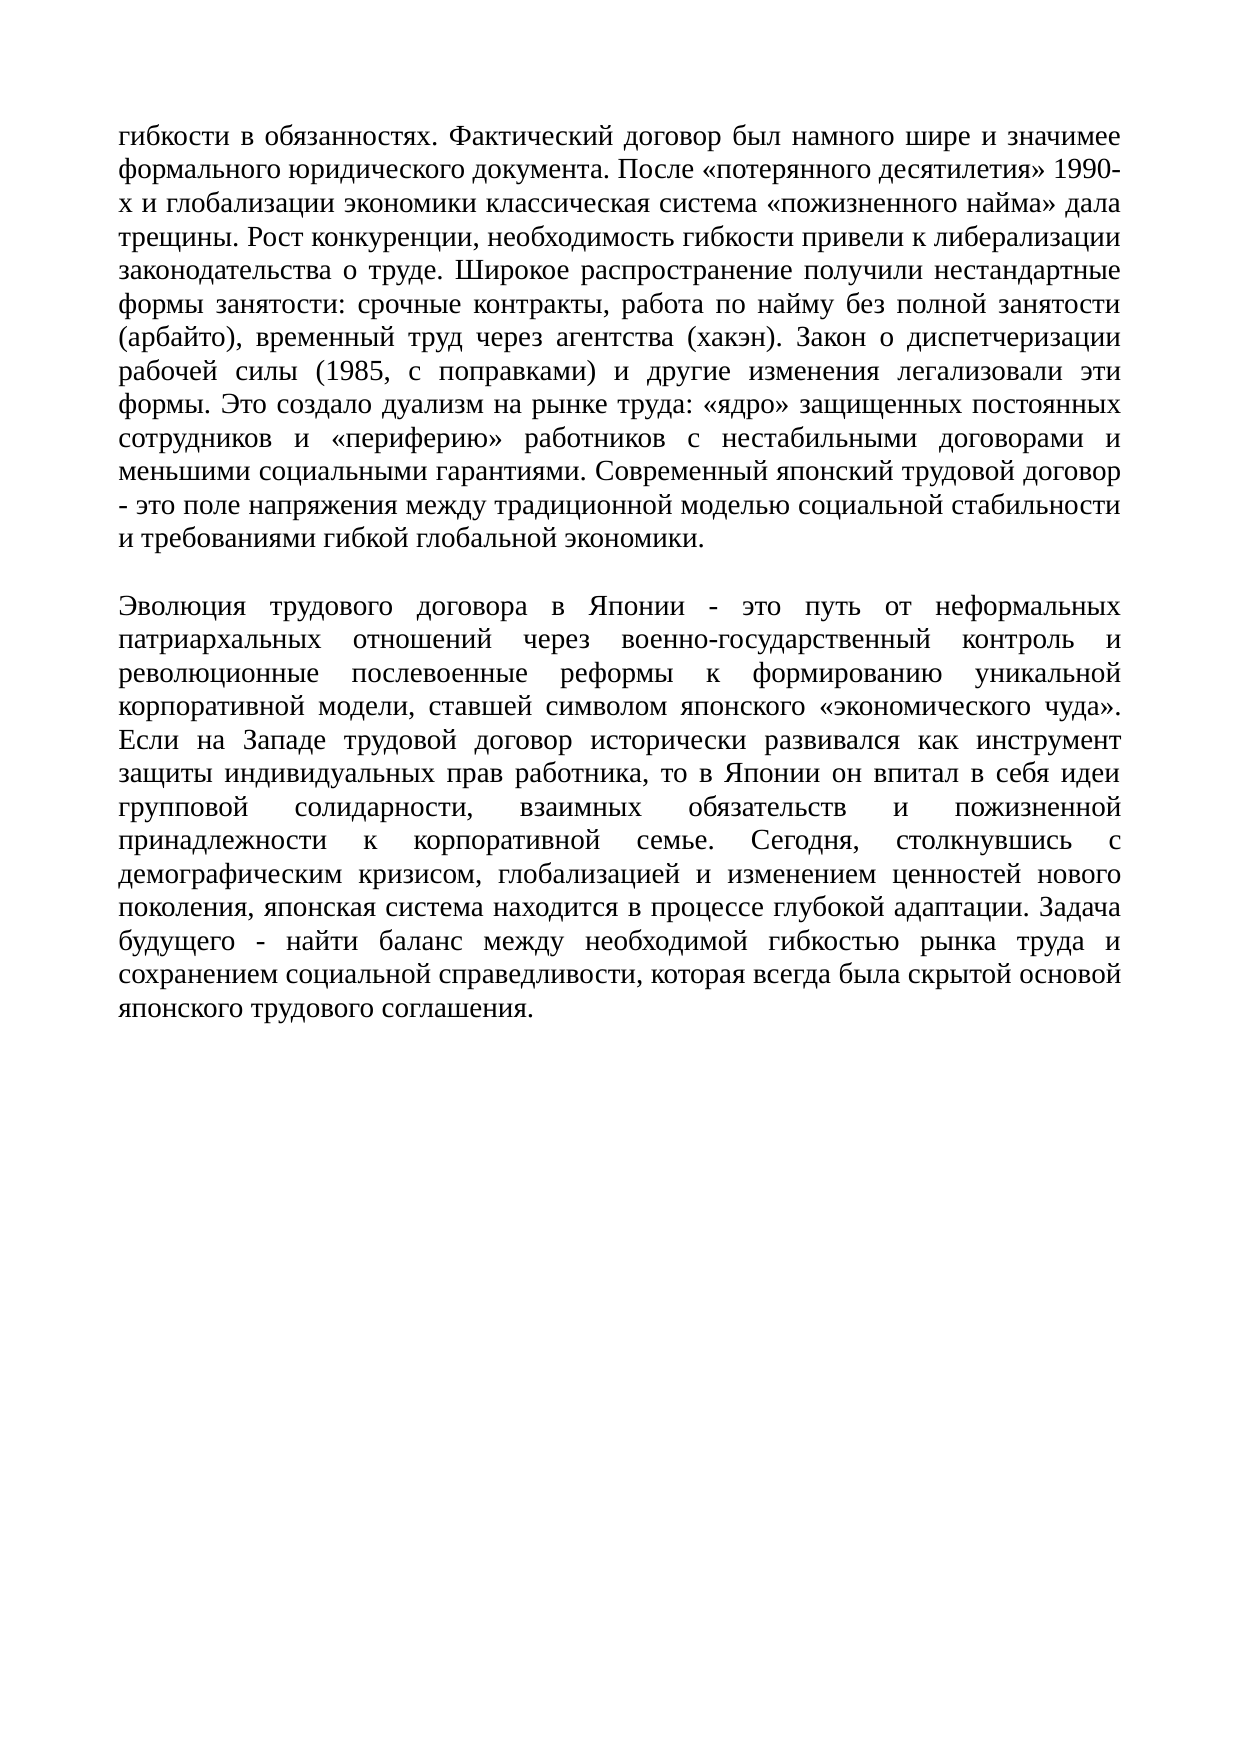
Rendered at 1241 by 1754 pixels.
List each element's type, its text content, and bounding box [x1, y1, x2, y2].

text Эволюция трудового договора в Японии - это путь от неформальных патриархальных отношений через военно-государственный контроль и революционные послевоенные реформы к формированию уникальной корпоративной модели, ставшей символом японского «экономического чуда». Если на Западе трудовой договор исторически развивался как инструмент защиты индивидуальных прав работника, то в Японии он впитал в себя идеи групповой солидарности, взаимных обязательств и пожизненной принадлежности к корпоративной семье. Сегодня, столкнувшись с демографическим кризисом, глобализацией и изменением ценностей нового поколения, японская система находится в процессе глубокой адаптации. Задача будущего - найти баланс между необходимой гибкостью рынка труда и сохранением социальной справедливости, которая всегда была скрытой основой японского трудового соглашения. [118, 588, 1122, 1024]
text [118, 118, 1122, 554]
